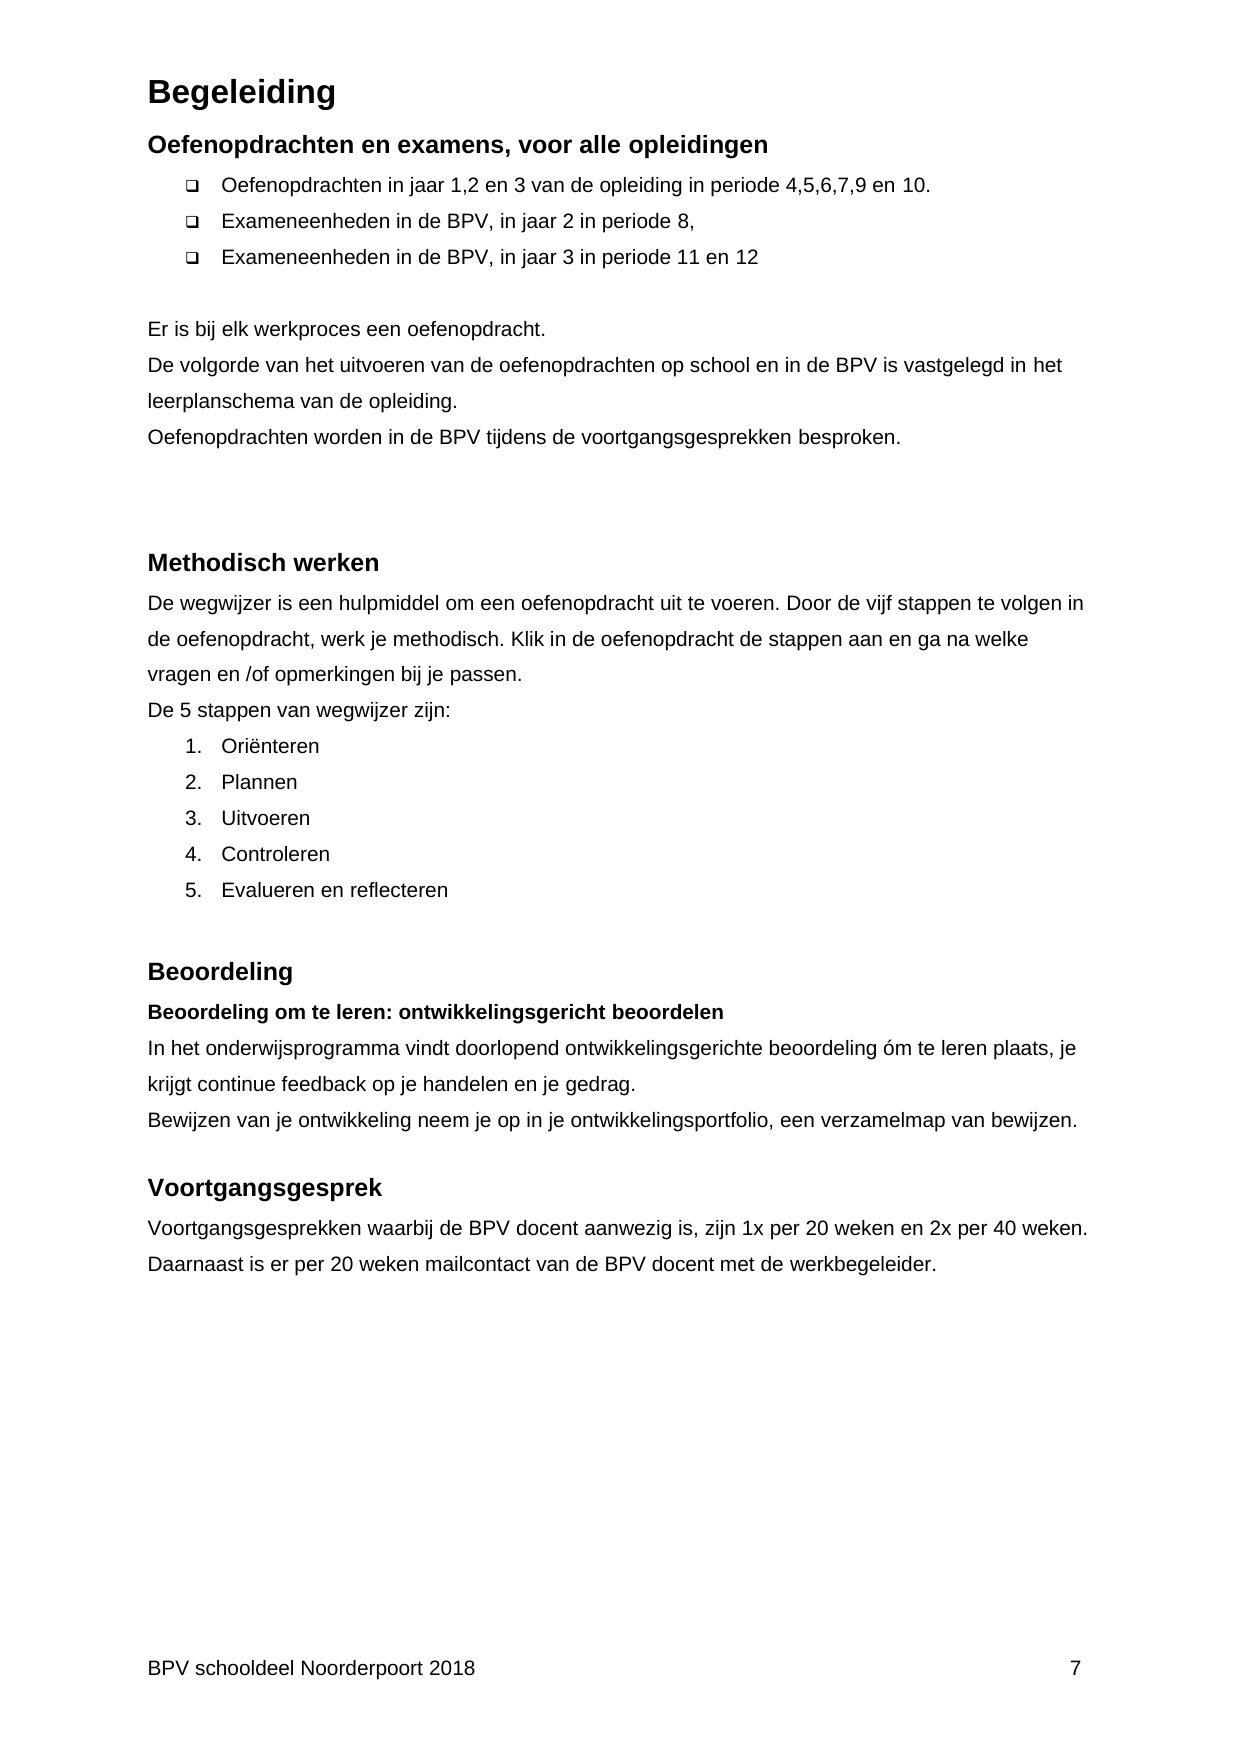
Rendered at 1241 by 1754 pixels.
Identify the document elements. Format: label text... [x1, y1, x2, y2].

list Exameneenheden in de BPV, in jaar 2 in periode 8, [185, 209, 1105, 233]
subtitle Beoordeling om te leren: ontwikkelingsgericht beoordelen [147, 1000, 1022, 1024]
subtitle Voortgangsgesprek [147, 1173, 1022, 1202]
text De volgorde van het uitvoeren van de oefenopdrachten op school en in de BPV is vastgelegd in het leerplanschema van de opleiding. [147, 353, 1069, 413]
text Oefenopdrachten worden in de BPV tijdens de voortgangsgesprekken besproken. [147, 425, 1022, 449]
text Er is bij elk werkproces een oefenopdracht. [147, 317, 1049, 341]
list Plannen [185, 770, 1105, 794]
list Evalueren en reflecteren [185, 878, 1105, 902]
subtitle Begeleiding [147, 72, 1022, 111]
subtitle Beoordeling [147, 957, 1022, 986]
list Oriënteren [185, 734, 1105, 758]
list Uitvoeren [185, 806, 1105, 830]
text De wegwijzer is een hulpmiddel om een oefenopdracht uit te voeren. Door de vijf stappen te volgen in de oefenopdracht, werk je methodisch. Klik in de oefenopdracht de stappen aan en ga na welke vragen en /of opmerkingen bij je passen. [147, 590, 1092, 686]
text De 5 stappen van wegwijzer zijn: [147, 698, 1022, 722]
subtitle Oefenopdrachten en examens, voor alle opleidingen [147, 130, 1022, 159]
list Oefenopdrachten in jaar 1,2 en 3 van de opleiding in periode 4,5,6,7,9 en 10. [185, 173, 1105, 197]
text Bewijzen van je ontwikkeling neem je op in je ontwikkelingsportfolio, een verzamelmap van bewijzen. [147, 1108, 1092, 1132]
subtitle Methodisch werken [147, 547, 1022, 576]
list Exameneenheden in de BPV, in jaar 3 in periode 11 en 12 [185, 245, 1105, 269]
list Controleren [185, 842, 1105, 866]
text In het onderwijsprogramma vindt doorlopend ontwikkelingsgerichte beoordeling óm te leren plaats, je krijgt continue feedback op je handelen en je gedrag. [147, 1036, 1079, 1096]
text Voortgangsgesprekken waarbij de BPV docent aanwezig is, zijn 1x per 20 weken en 2x per 40 weken. Daarnaast is er per 20 weken mailcontact van de BPV docent met de werkbegeleider. [147, 1216, 1092, 1276]
